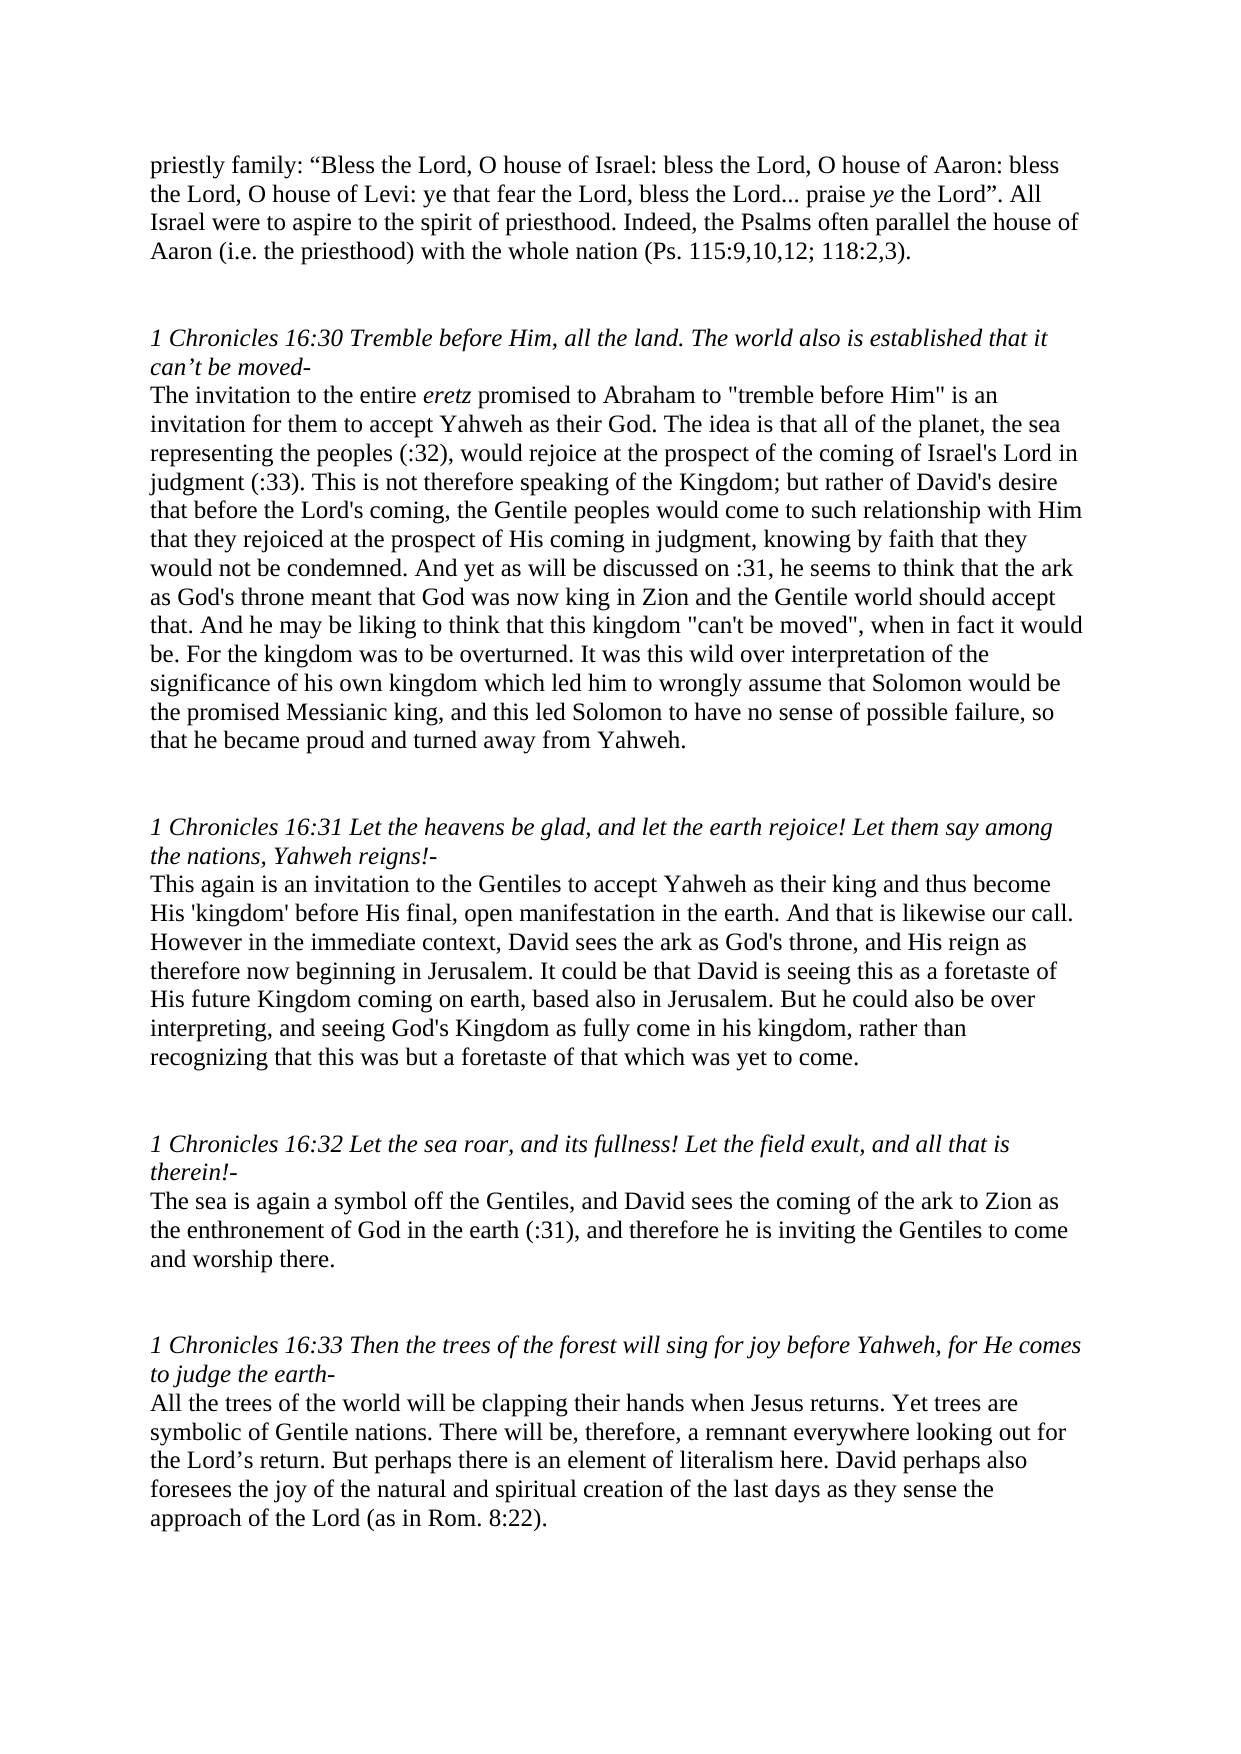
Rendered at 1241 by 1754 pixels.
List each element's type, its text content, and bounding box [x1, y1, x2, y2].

text 1 Chronicles 16:32 Let the sea roar, and its fullness! Let the field exult, and all that is therein!- The sea is again a symbol off the Gentiles, and David sees the coming of the ark to Zion as the enthronement of God in the earth (:31), and therefore he is inviting the Gentiles to come and worship there. [150, 1100, 1090, 1272]
text 1 Chronicles 16:31 Let the heavens be glad, and let the earth rejoice! Let them say among the nations, Yahweh reigns!- This again is an invitation to the Gentiles to accept Yahweh as their king and thus become His 'kingdom' before His final, open manifestation in the earth. And that is likewise our call. However in the immediate context, David sees the ark as God's throne, and His reign as therefore now beginning in Jerusalem. It could be that David is seeing this as a foretaste of His future Kingdom coming on earth, based also in Jerusalem. But he could also be over interpreting, and seeing God's Kingdom as fully come in his kingdom, rather than recognizing that this was but a foretaste of that which was yet to come. [150, 783, 1090, 1071]
text 1 Chronicles 16:33 Then the trees of the forest will sing for joy before Yahweh, for He comes to judge the earth- All the trees of the world will be clapping their hands when Jesus returns. Yet trees are symbolic of Gentile nations. There will be, therefore, a remnant everywhere looking out for the Lord’s return. But perhaps there is an element of literalism here. David perhaps also foresees the joy of the natural and spiritual creation of the last days as they sense the approach of the Lord (as in Rom. 8:22). [150, 1302, 1090, 1532]
text 1 Chronicles 16:30 Tremble before Him, all the land. The world also is established that it can’t be moved- The invitation to the entire eretz promised to Abraham to "tremble before Him" is an invitation for them to accept Yahweh as their God. The idea is that all of the planet, the sea representing the peoples (:32), would rejoice at the prospect of the coming of Israel's Lord in judgment (:33). This is not therefore speaking of the Kingdom; but rather of David's desire that before the Lord's coming, the Gentile peoples would come to such relationship with Him that they rejoiced at the prospect of His coming in judgment, knowing by faith that they would not be condemned. And yet as will be discussed on :31, he seems to think that the ark as God's throne meant that God was now king in Zion and the Gentile world should accept that. And he may be liking to think that this kingdom "can't be moved", when in fact it would be. For the kingdom was to be overturned. It was this wild over interpretation of the significance of his own kingdom which led him to wrongly assume that Solomon would be the promised Messianic king, and this led Solomon to have no sense of possible failure, so that he became proud and turned away from Yahweh. [150, 294, 1090, 754]
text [150, 150, 1090, 265]
